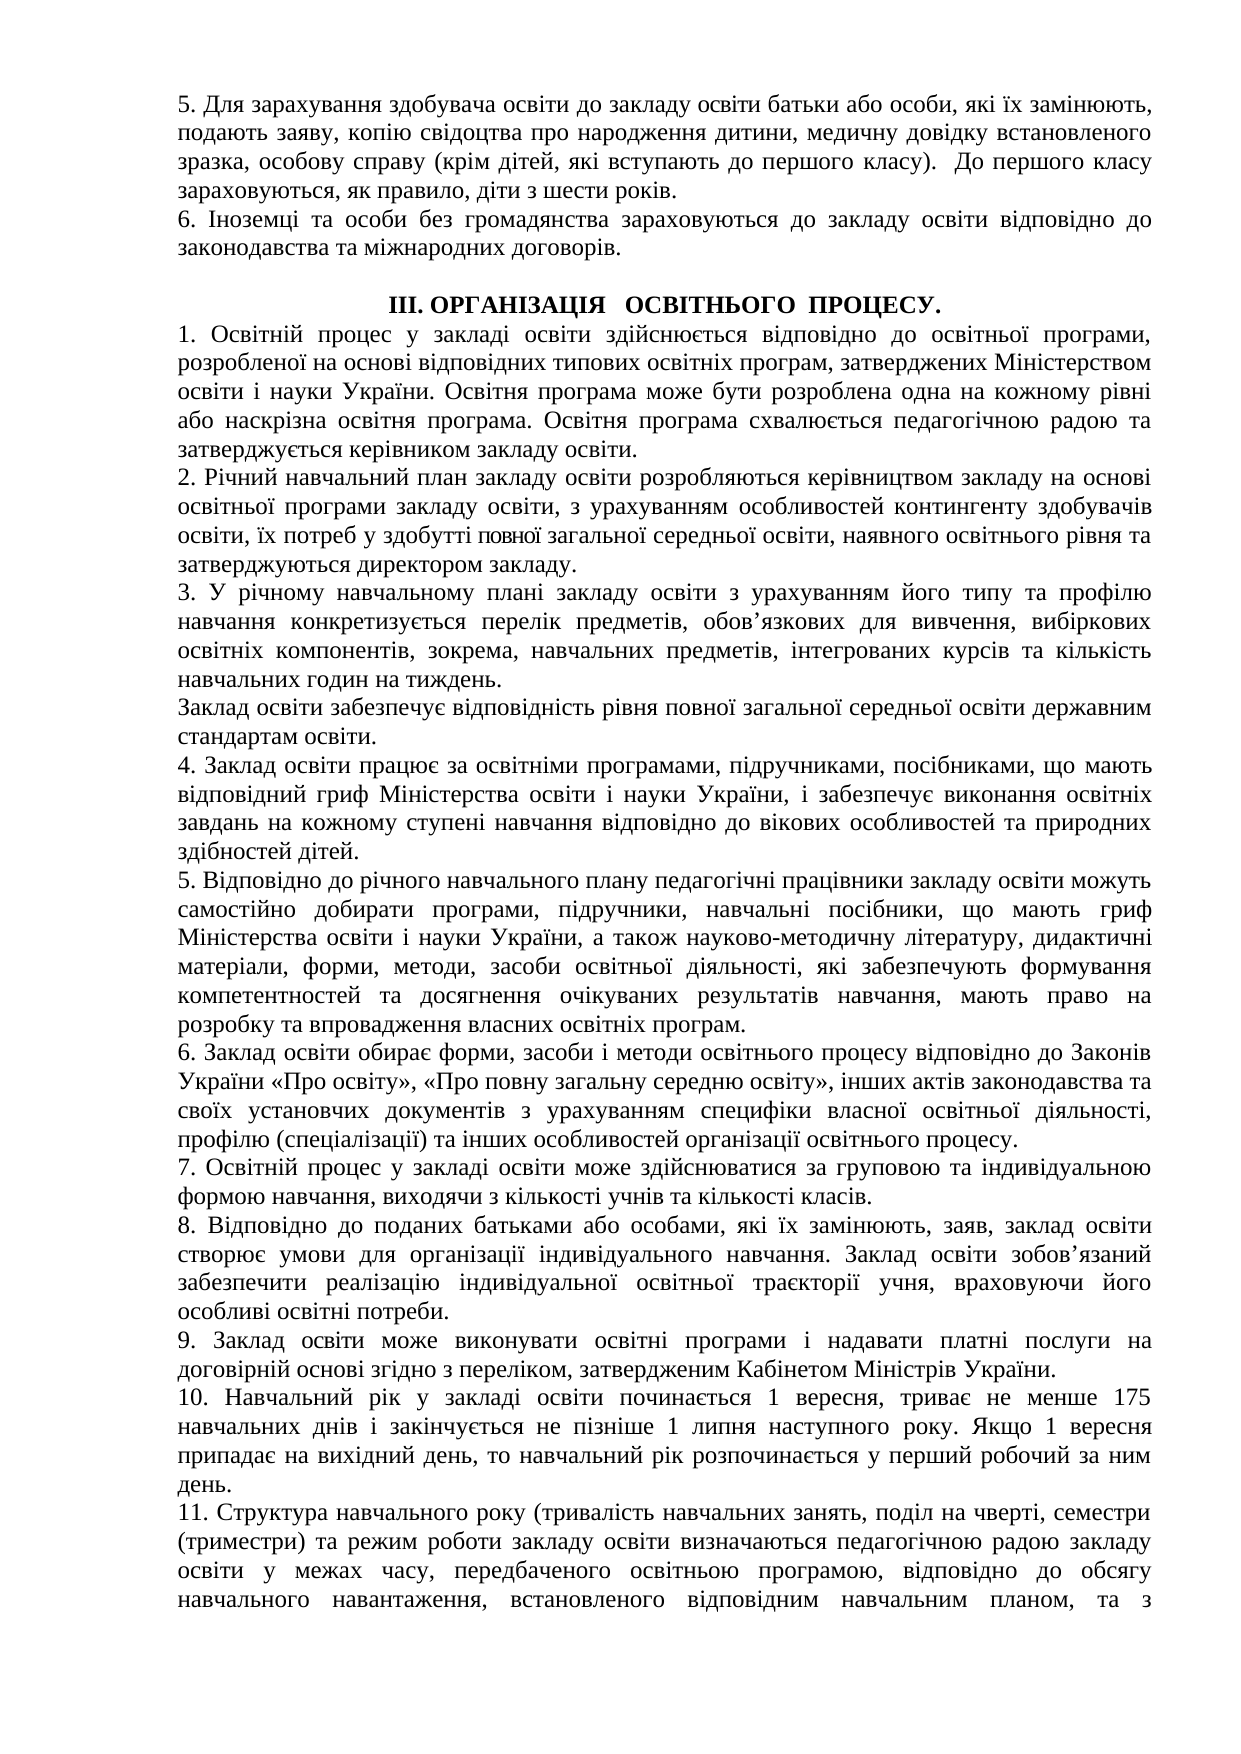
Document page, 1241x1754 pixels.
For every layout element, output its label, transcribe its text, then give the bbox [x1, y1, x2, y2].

list 4. Заклад освіти працює за освітніми програмами, підручниками, посібниками, що мають відповідний гриф Міністерства освіти і науки України, i забезпечує виконання освітніх завдань на кожному ступені навчання відповідно до вікових особливостей та природних здібностей дітей. [177, 750, 1152, 865]
list 5. Для зарахування здобувача освіти до закладу освіти батьки або особи, які їх замінюють, подають заяву, копію свiдоцтва про народження дитини, медичну довідку встановленого зразка, особову справу (крім дітей, які вступають до першого класу). До першого класу зараховуються, як правило, діти з шести років. [177, 89, 1152, 204]
list 1. Освітній процес у закладі освіти здійснюється відповідно до освітньої програми, розробленої на основі відповідних типових освітніх програм, затверджених Міністерством освіти і науки України. Освітня програма може бути розроблена одна на кожному рівні або наскрізна освітня програма. Освітня програма схвалюється педагогічною радою та затверджується керівником закладу освіти. [177, 319, 1152, 462]
text Заклад освіти забезпечує відповідність рівня повної загальної середньої освіти державним стандартам освіти. [177, 692, 1152, 750]
list 6. Заклад освіти обирає форми, засоби i методи освітнього процесу відповідно до Законів України «Про освіту», «Про повну загальну середню освiту», інших актів законодавства та своїх установчих документів з урахуванням специфіки власної освітньої діяльності, профілю (спеціалізації) та інших особливостей організації освітнього процесу. [177, 1037, 1152, 1152]
list 8. Відповідно до поданих батьками або особами, які їх замінюють, заяв, заклад освіти створює умови для організації індивідуального навчання. Заклад освіти зобов’язаний забезпечити реалізацію індивідуальної освітньої траєкторії учня, враховуючи його особливі освітні потреби. [177, 1210, 1152, 1325]
text 10. Навчальний рік у закладі освіти починається 1 вересня, триває не менше 175 навчальних днів i закінчується не пізніше 1 липня наступного року. Якщо 1 вересня припадає на вихідний день, то навчальний рік розпочинається у перший робочий за ним день. [177, 1382, 1152, 1497]
text 9. Заклад освіти може виконувати освітні програми i надавати платнi послуги на договірній основі згідно з переліком, затвердженим Кабінетом Міністрів України. [177, 1325, 1152, 1382]
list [177, 1497, 1152, 1612]
list 6. Іноземці та особи без громадянства зараховуються до закладу освіти відповідно до законодавства та міжнародних договорів. [177, 204, 1152, 261]
text ІІІ. ОРГАНІЗАЦІЯ ОСВІТНЬОГО ПРОЦЕСУ. [177, 290, 1152, 319]
list 5. Відповідно до річного навчального плану педагогічні працівники закладу освіти можуть самостійно добирати програми, підручники, навчальні посібники, що мають гриф Міністерства освіти і науки України, а також науково-методичну літературу, дидактичні матеріали, форми, методи, засоби освітньої діяльності, які забезпечують формування компетентностей та досягнення очікуваних результатів навчання, мають право на розробку та впровадження власних освітніх програм. [177, 865, 1152, 1037]
list 3. У річному навчальному плані закладу освіти з урахуванням його типу та профілю навчання конкретизується перелік предметів, обов’язкових для вивчення, вибіркових освітніх компонентів, зокрема, навчальних предметів, інтегрованих курсів та кількість навчальних годин на тиждень. [177, 577, 1152, 692]
list 2. Річний навчальний план закладу освіти розробляються керівництвом закладу на основі освітньої програми закладу освіти, з урахуванням особливостей контингенту здобувачів освіти, їх потреб у здобутті повної загальної середньої освіти, наявного освітнього рівня та затверджуються директором закладу. [177, 462, 1152, 577]
list 7. Освітній процес у закладі освіти може здійснюватися за груповою та індивідуальною формою навчання, виходячи з кількості учнів та кількості класів. [177, 1152, 1152, 1210]
